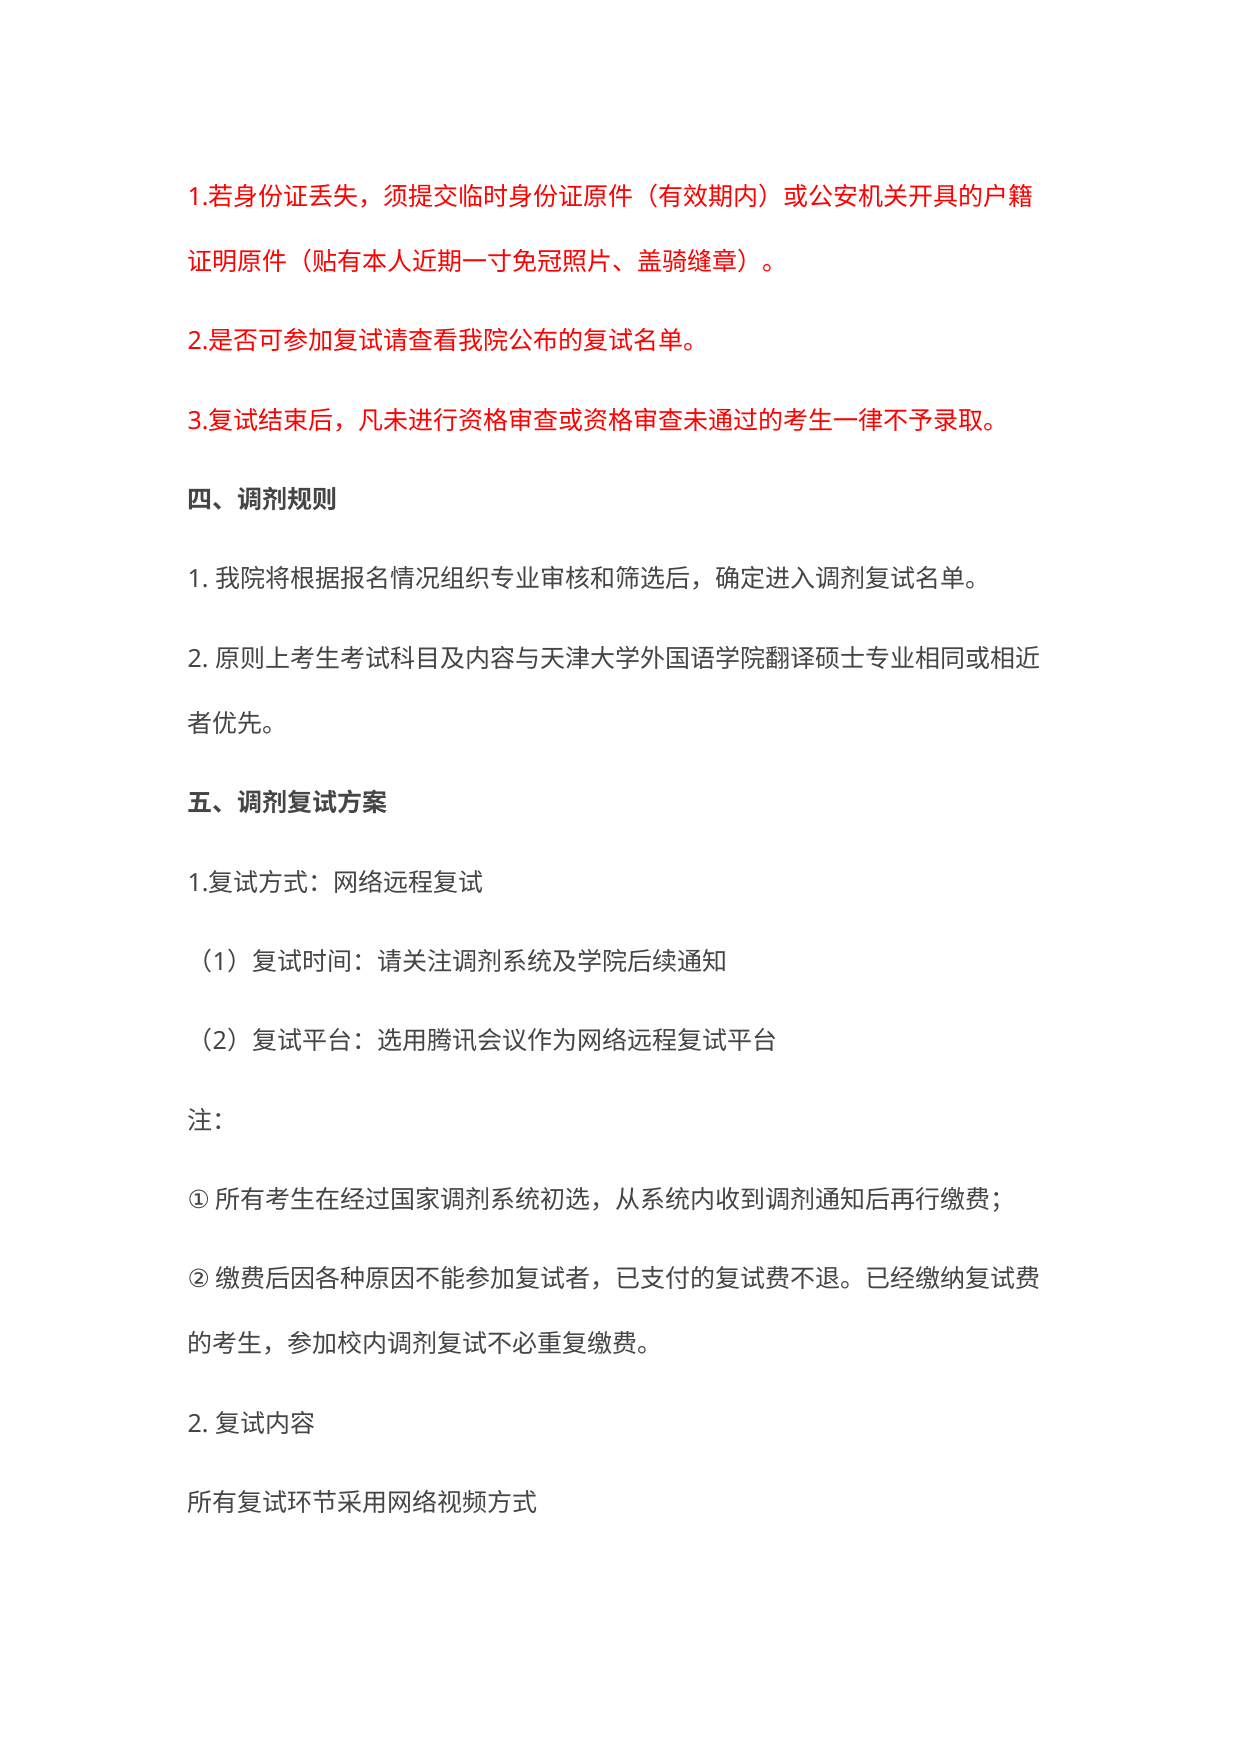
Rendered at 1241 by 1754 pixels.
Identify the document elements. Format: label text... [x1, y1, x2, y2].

text （2）复试平台：选用腾讯会议作为网络远程复试平台 [187, 1006, 1053, 1071]
text 所有复试环节采用网络视频方式 [187, 1468, 1053, 1533]
text ①所有考生在经过国家调剂系统初选，从系统内收到调剂通知后再行缴费； [187, 1165, 1053, 1230]
text 2. 复试内容 [187, 1389, 1053, 1454]
text （1）复试时间：请关注调剂系统及学院后续通知 [187, 927, 1053, 992]
text 1.若身份证丢失，须提交临时身份证原件（有效期内）或公安机关开具的户籍证明原件（贴有本人近期一寸免冠照片、盖骑缝章）。 [187, 162, 1053, 292]
text 2.是否可参加复试请查看我院公布的复试名单。 [187, 306, 1053, 371]
text 四、调剂规则 [187, 465, 1053, 530]
text 五、调剂复试方案 [187, 768, 1053, 833]
text ②缴费后因各种原因不能参加复试者，已支付的复试费不退。已经缴纳复试费的考生，参加校内调剂复试不必重复缴费。 [187, 1244, 1053, 1374]
text 1.复试方式：网络远程复试 [187, 848, 1053, 913]
text 1. 我院将根据报名情况组织专业审核和筛选后，确定进入调剂复试名单。 [187, 544, 1053, 609]
text 2. 原则上考生考试科目及内容与天津大学外国语学院翻译硕士专业相同或相近者优先。 [187, 624, 1053, 754]
text 3.复试结束后，凡未进行资格审查或资格审查未通过的考生一律不予录取。 [187, 386, 1053, 451]
text 注： [187, 1086, 1053, 1151]
